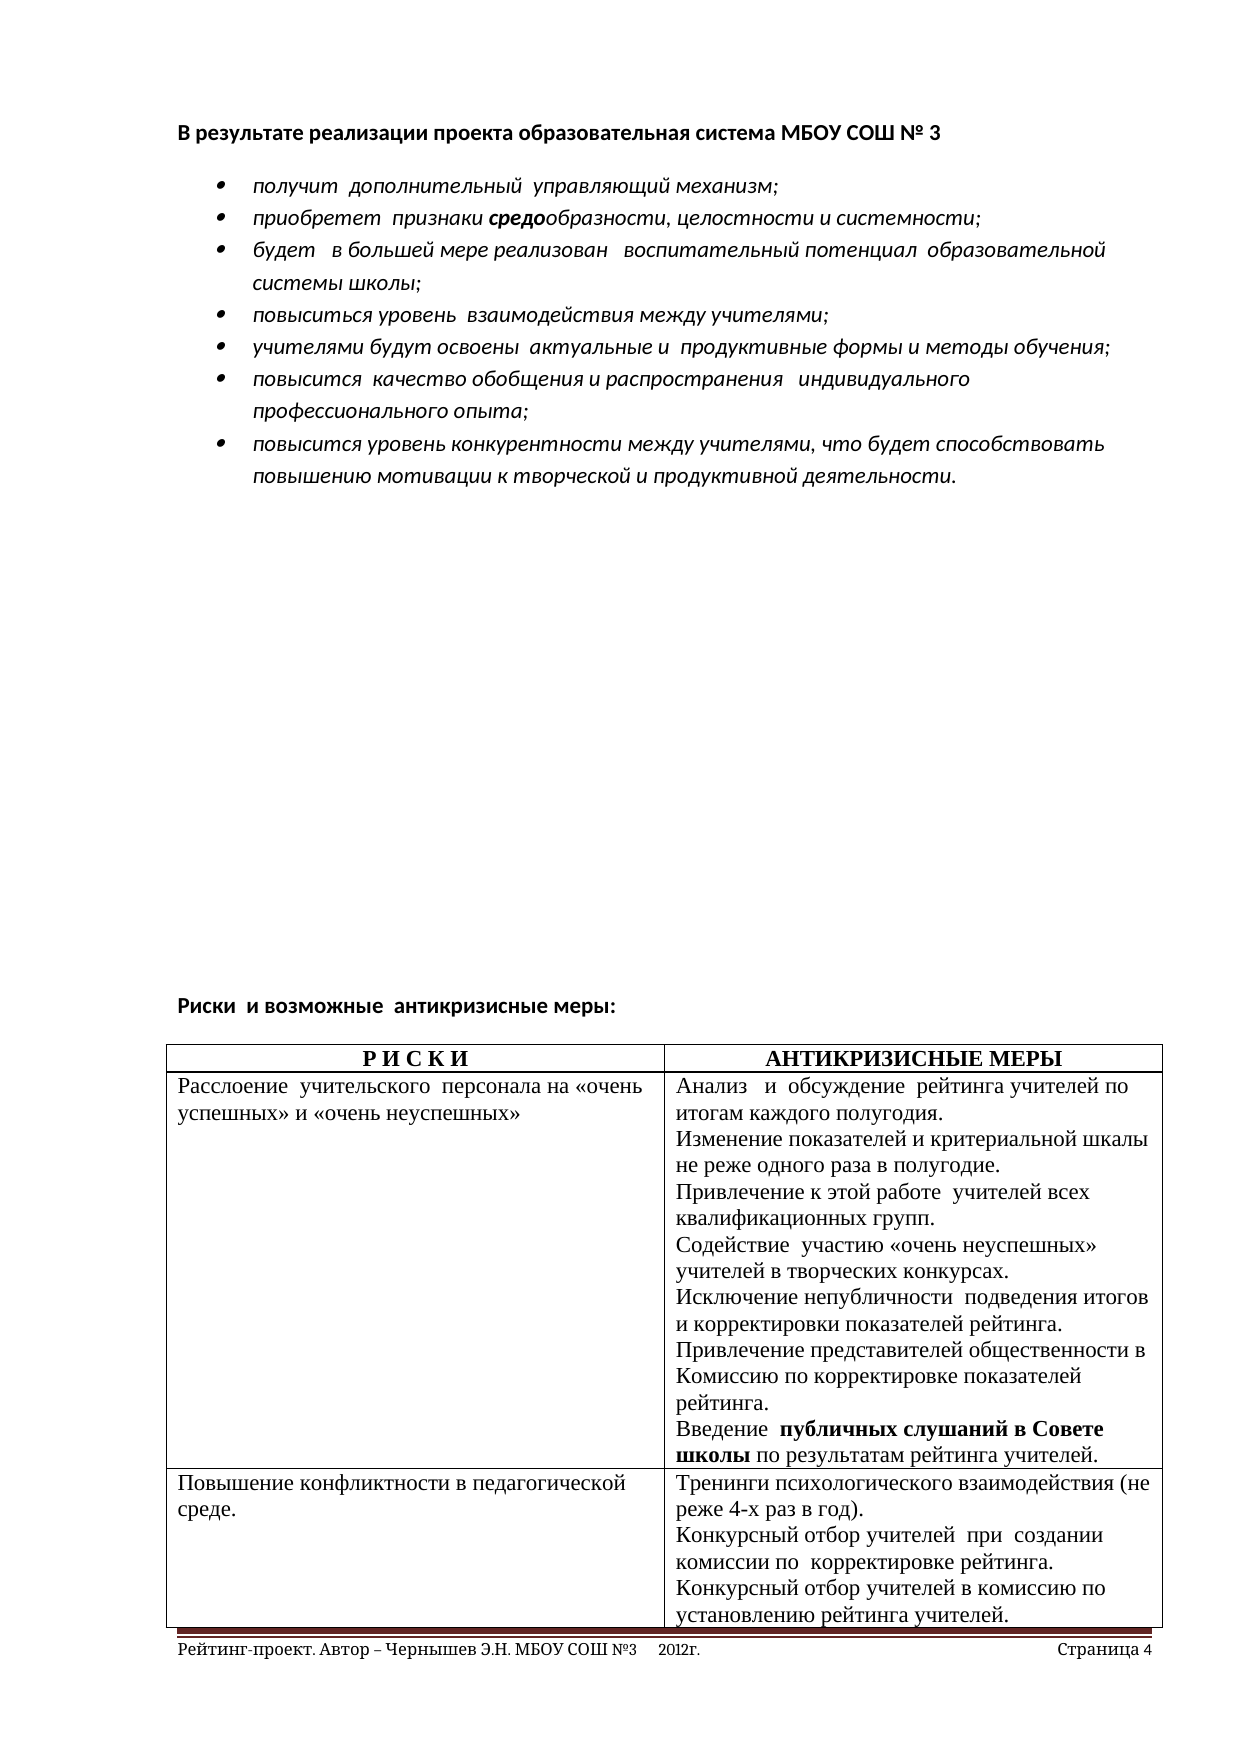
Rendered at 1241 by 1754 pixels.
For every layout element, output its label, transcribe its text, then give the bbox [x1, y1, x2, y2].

list получит дополнительный управляющий механизм; [215, 171, 1152, 199]
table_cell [167, 1469, 664, 1627]
list будет в большей мере реализован воспитательный потенциал образовательной системы школы; [215, 236, 1152, 296]
list повысится уровень конкурентности между учителями, что будет способствовать повышению мотивации к творческой и продуктивной деятельности. [215, 429, 1152, 489]
table_cell Расслоение учительского персонала на «очень успешных» и «очень неуспешных» [167, 1073, 664, 1468]
list повыситься уровень взаимодействия между учителями; [215, 300, 1152, 328]
text В результате реализации проекта образовательная система МБОУ СОШ № 3 [177, 118, 1152, 146]
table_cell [665, 1469, 1162, 1627]
table_cell Анализ и обсуждение рейтинга учителей по итогам каждого полугодия. Изменение показателей и критериальной шкалы не реже одного раза в полугодие. Привлечение к этой работе учителей всех квалификационных групп. Содействие участию «очень неуспешных» учителей в творческих конкурсах. Исключение непубличности подведения итогов и корректировки показателей рейтинга. Привлечение представителей общественности в Комиссию по корректировке показателей рейтинга. Введение публичных слушаний в Совете школы по результатам рейтинга учителей. [665, 1073, 1162, 1468]
table_header АНТИКРИЗИСНЫЕ МЕРЫ [665, 1045, 1162, 1071]
list учителями будут освоены актуальные и продуктивные формы и методы обучения; [215, 332, 1152, 360]
text Риски и возможные антикризисные меры: [177, 991, 1152, 1019]
list приобретет признаки средообразности, целостности и системности; [215, 203, 1152, 231]
table_header Р И С К И [167, 1045, 664, 1071]
list повысится качество обобщения и распространения индивидуального профессионального опыта; [215, 364, 1152, 424]
